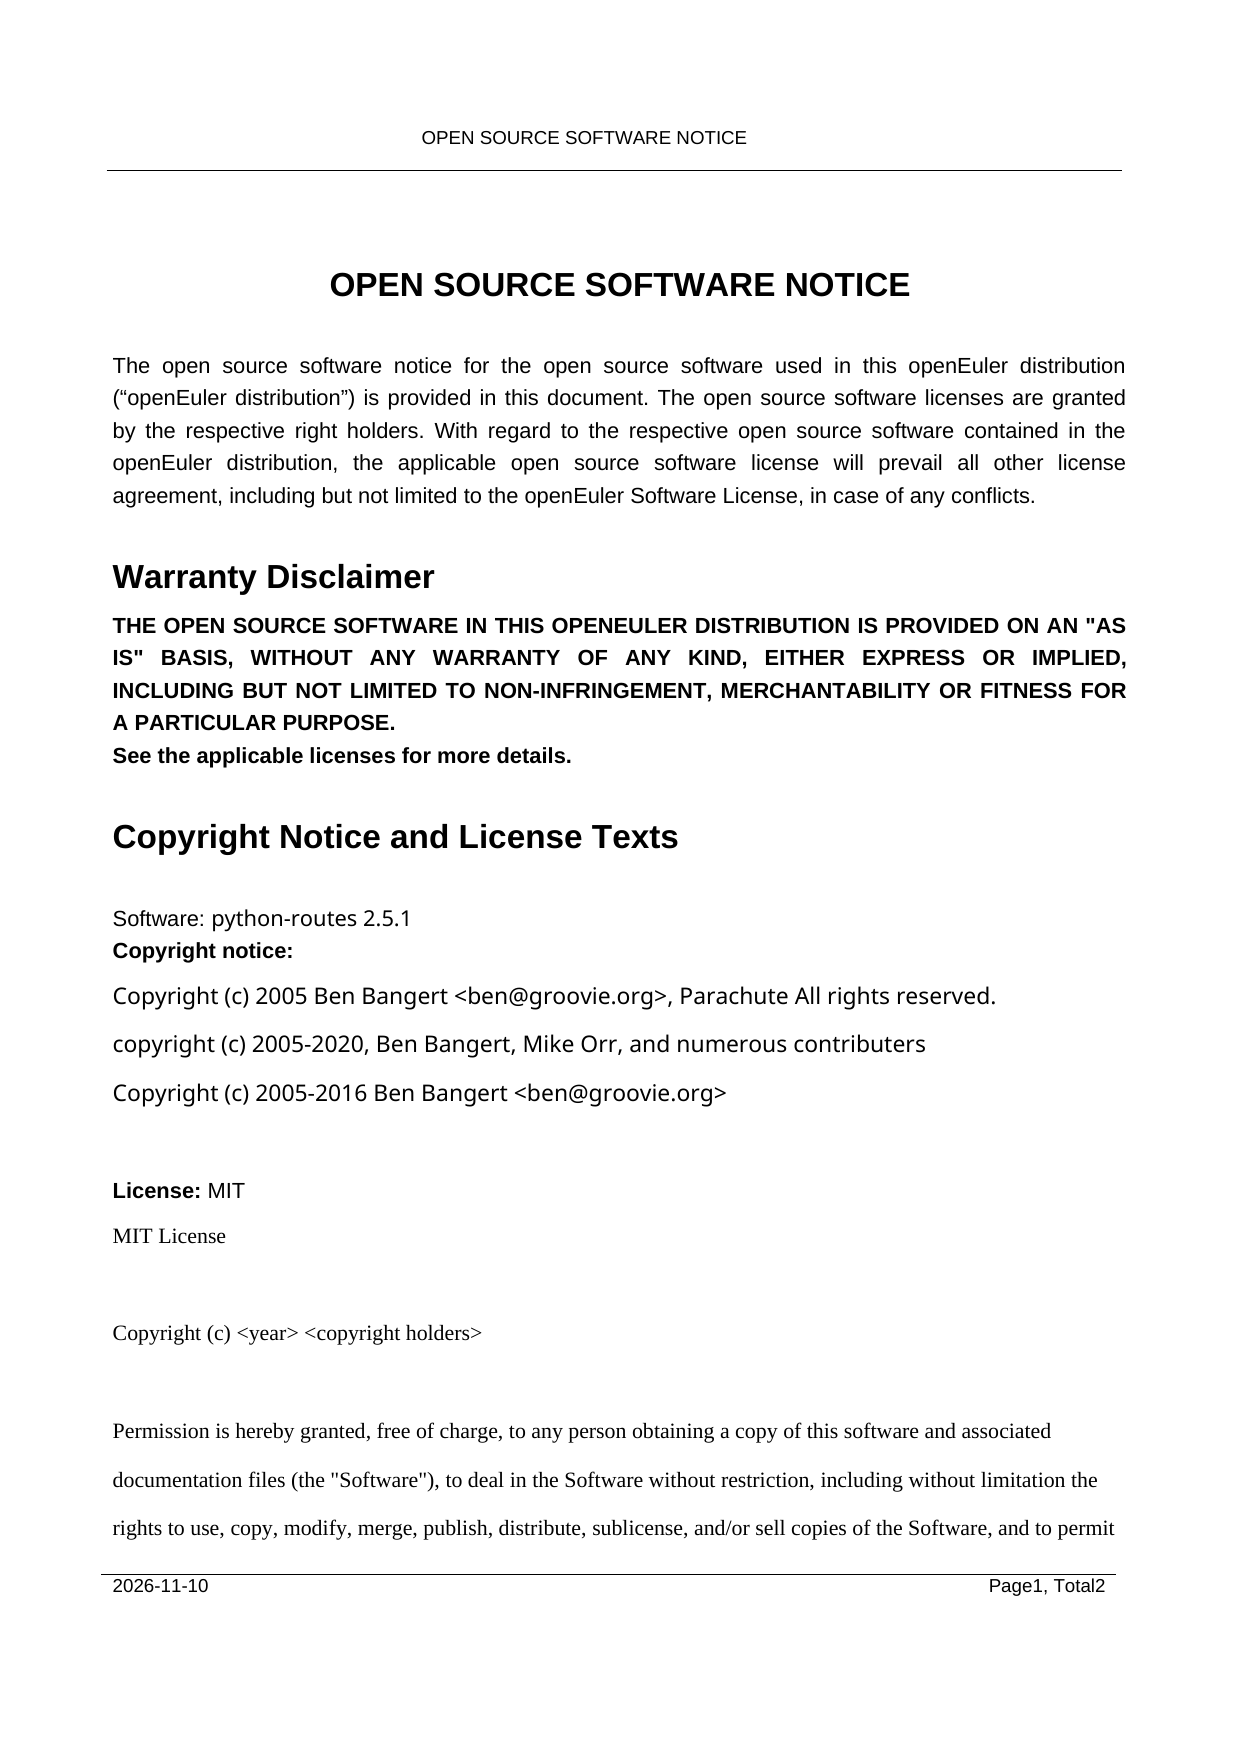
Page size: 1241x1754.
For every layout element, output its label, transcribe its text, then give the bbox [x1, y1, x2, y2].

text Warranty Disclaimer [112, 544, 1128, 609]
text Copyright notice: [112, 934, 1128, 966]
text Copyright Notice and License Texts [112, 804, 1128, 869]
text The open source software notice for the open source software used in this openEuler distribution (“openEuler distribution”) is provided in this document. The open source software licenses are granted by the respective right holders. With regard to the respective open source software contained in the openEuler distribution, the applicable open source software license will prevail all other license agreement, including but not limited to the openEuler Software License, in case of any conflicts. [112, 349, 1128, 511]
text Software: python-routes 2.5.1 [112, 901, 1128, 934]
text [112, 1219, 1128, 1544]
text OPEN SOURCE SOFTWARE NOTICE [112, 251, 1128, 316]
text THE OPEN SOURCE SOFTWARE IN THIS OPENEULER DISTRIBUTION IS PROVIDED ON AN "AS IS" BASIS, WITHOUT ANY WARRANTY OF ANY KIND, EITHER EXPRESS OR IMPLIED, INCLUDING BUT NOT LIMITED TO NON-INFRINGEMENT, MERCHANTABILITY OR FITNESS FOR A PARTICULAR PURPOSE. See the applicable licenses for more details. [112, 609, 1128, 771]
text License: MIT [112, 1174, 1128, 1207]
text Copyright (c) 2005 Ben Bangert <ben@groovie.org>, Parachute All rights reserved. copyright (c) 2005-2020, Ben Bangert, Mike Orr, and numerous contributers Copyright (c) 2005-2016 Ben Bangert <ben@groovie.org> [112, 979, 1128, 1158]
